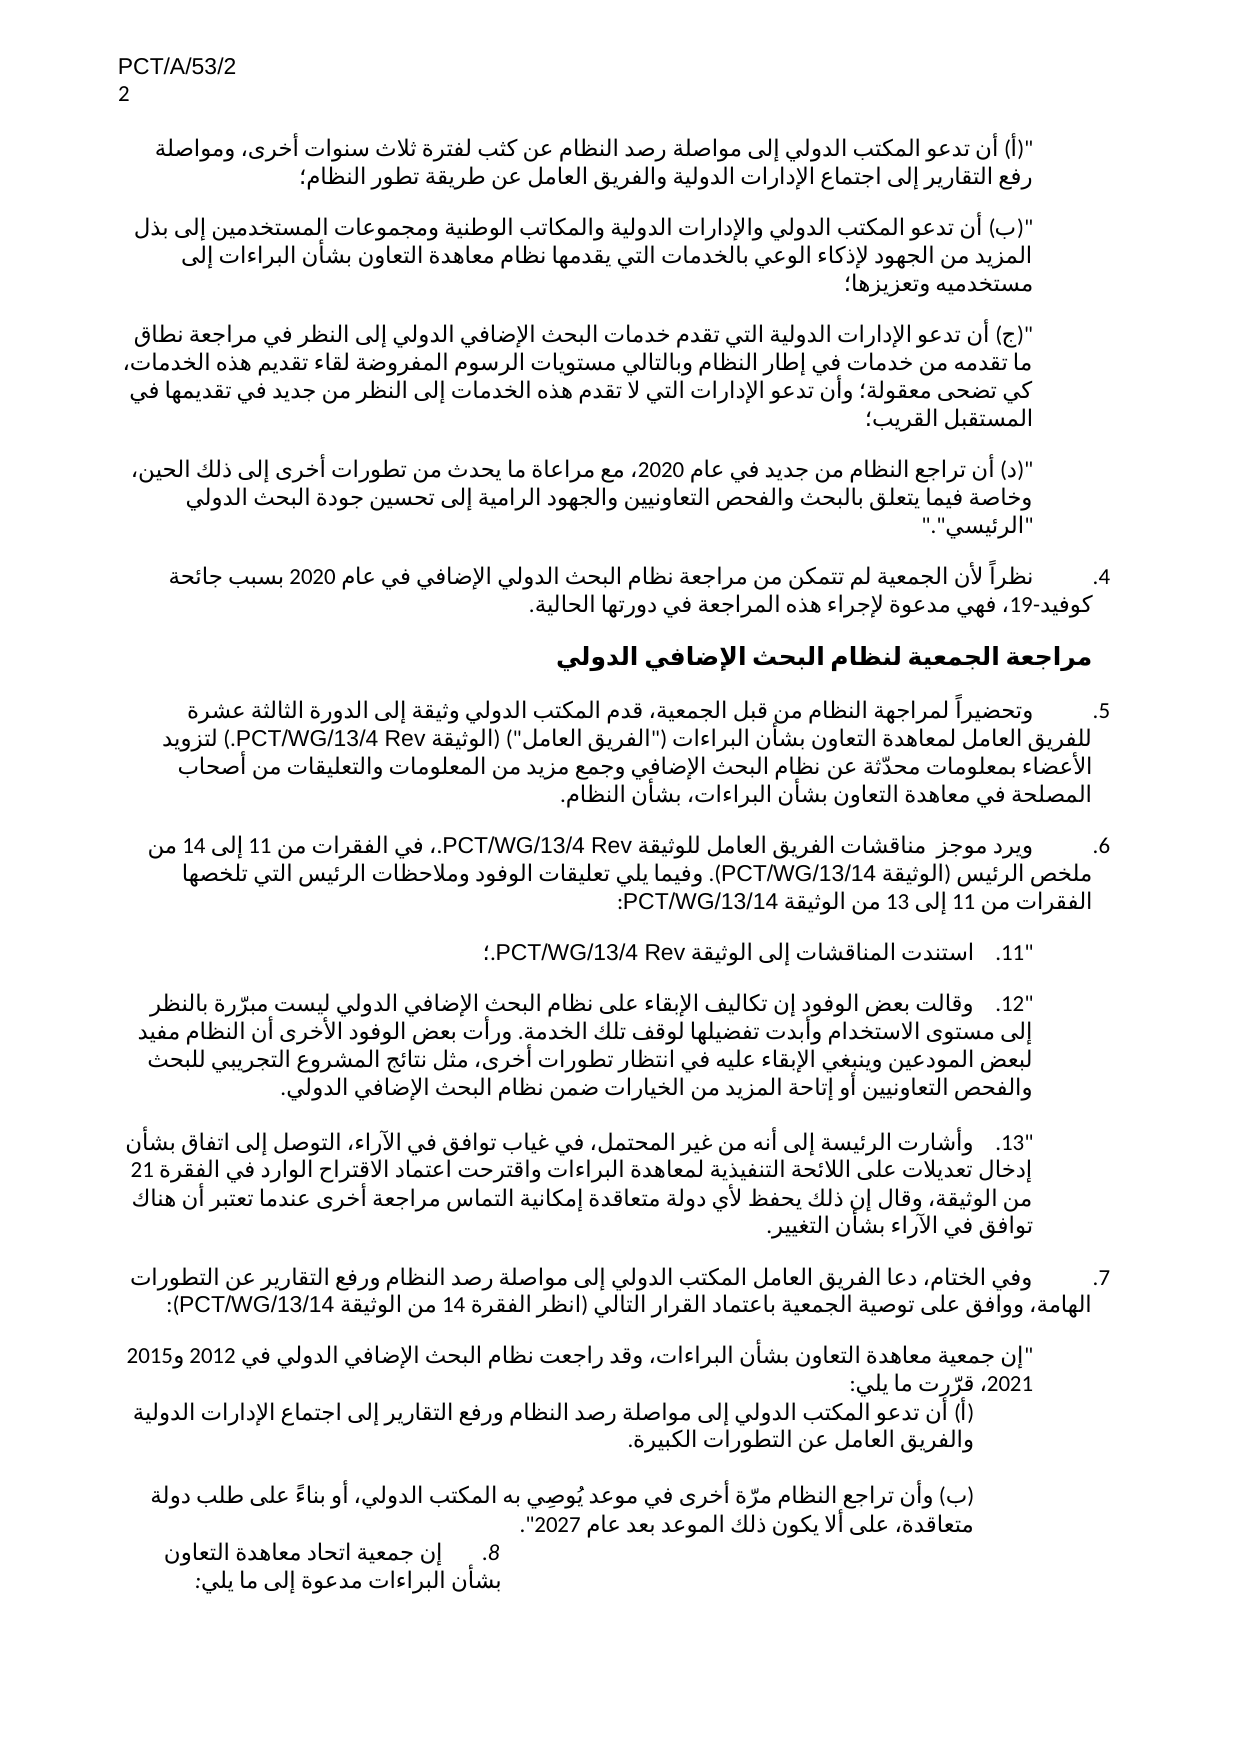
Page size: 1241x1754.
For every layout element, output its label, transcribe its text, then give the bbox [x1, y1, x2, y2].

text (أ) أن تدعو المكتب الدولي إلى مواصلة رصد النظام ورفع التقارير إلى اجتماع الإدارات الدولية والفريق العامل عن التطورات الكبيرة. (ب) وأن تراجع النظام مرّة أخرى في موعد يُوصِي به المكتب الدولي، أو بناءً على طلب دولة متعاقدة، على ألا يكون ذلك الموعد بعد عام 2027". [118, 1398, 974, 1538]
text وتحضيراً لمراجهة النظام من قبل الجمعية، قدم المكتب الدولي وثيقة إلى الدورة الثالثة عشرة للفريق العامل لمعاهدة التعاون بشأن البراءات ("الفريق العامل") (الوثيقة PCT/WG/13/4 Rev.) لتزويد الأعضاء بمعلومات محدّثة عن نظام البحث الإضافي وجمع مزيد من المعلومات والتعليقات من أصحاب المصلحة في معاهدة التعاون بشأن البراءات، بشأن النظام. [118, 696, 1092, 808]
text ويرد موجز مناقشات الفريق العامل للوثيقة PCT/WG/13/4 Rev.، في الفقرات من 11 إلى 14 من ملخص الرئيس (الوثيقة PCT/WG/13/14). وفيما يلي تعليقات الوفود وملاحظات الرئيس التي تلخصها الفقرات من 11 إلى 13 من الوثيقة PCT/WG/13/14: [118, 831, 1092, 915]
list "12. وقالت بعض الوفود إن تكاليف الإبقاء على نظام البحث الإضافي الدولي ليست مبرّرة بالنظر إلى مستوى الاستخدام وأبدت تفضيلها لوقف تلك الخدمة. ورأت بعض الوفود الأخرى أن النظام مفيد لبعض المودعين وينبغي الإبقاء عليه في انتظار تطورات أخرى، مثل نتائج المشروع التجريبي للبحث والفحص التعاونيين أو إتاحة المزيد من الخيارات ضمن نظام البحث الإضافي الدولي. "13. وأشارت الرئيسة إلى أنه من غير المحتمل، في غياب توافق في الآراء، التوصل إلى اتفاق بشأن إدخال تعديلات على اللائحة التنفيذية لمعاهدة البراءات واقترحت اعتماد الاقتراح الوارد في الفقرة 21 من الوثيقة، وقال إن ذلك يحفظ لأي دولة متعاقدة إمكانية التماس مراجعة أخرى عندما تعتبر أن هناك توافق في الآراء بشأن التغيير. [118, 989, 1033, 1240]
list 8. إن جمعية اتحاد معاهدة التعاون بشأن البراءات مدعوة إلى ما يلي: [118, 1538, 502, 1594]
list "(أ) أن تدعو المكتب الدولي إلى مواصلة رصد النظام عن كثب لفترة ثلاث سنوات أخرى، ومواصلة رفع التقارير إلى اجتماع الإدارات الدولية والفريق العامل عن طريقة تطور النظام؛ [118, 134, 1033, 190]
text "(ب) أن تدعو المكتب الدولي والإدارات الدولية والمكاتب الوطنية ومجموعات المستخدمين إلى بذل المزيد من الجهود لإذكاء الوعي بالخدمات التي يقدمها نظام معاهدة التعاون بشأن البراءات إلى مستخدميه وتعزيزها؛ [118, 213, 1033, 297]
text "(د) أن تراجع النظام من جديد في عام 2020، مع مراعاة ما يحدث من تطورات أخرى إلى ذلك الحين، وخاصة فيما يتعلق بالبحث والفحص التعاونيين والجهود الرامية إلى تحسين جودة البحث الدولي "الرئيسي"." [118, 455, 1033, 539]
subtitle مراجعة الجمعية لنظام البحث الإضافي الدولي [118, 641, 1092, 671]
text وفي الختام، دعا الفريق العامل المكتب الدولي إلى مواصلة رصد النظام ورفع التقارير عن التطورات الهامة، ووافق على توصية الجمعية باعتماد القرار التالي (انظر الفقرة 14 من الوثيقة PCT/WG/13/14): [118, 1263, 1092, 1319]
text "(ج) أن تدعو الإدارات الدولية التي تقدم خدمات البحث الإضافي الدولي إلى النظر في مراجعة نطاق ما تقدمه من خدمات في إطار النظام وبالتالي مستويات الرسوم المفروضة لقاء تقديم هذه الخدمات، كي تضحى معقولة؛ وأن تدعو الإدارات التي لا تقدم هذه الخدمات إلى النظر من جديد في تقديمها في المستقبل القريب؛ [118, 320, 1033, 432]
text "إن جمعية معاهدة التعاون بشأن البراءات، وقد راجعت نظام البحث الإضافي الدولي في 2012 و2015 2021، قرّرت ما يلي: [118, 1342, 1033, 1398]
text نظراً لأن الجمعية لم تتمكن من مراجعة نظام البحث الدولي الإضافي في عام 2020 بسبب جائحة كوفيد-19، فهي مدعوة لإجراء هذه المراجعة في دورتها الحالية. [118, 562, 1092, 618]
list "11. استندت المناقشات إلى الوثيقة PCT/WG/13/4 Rev.؛ [118, 938, 1033, 966]
